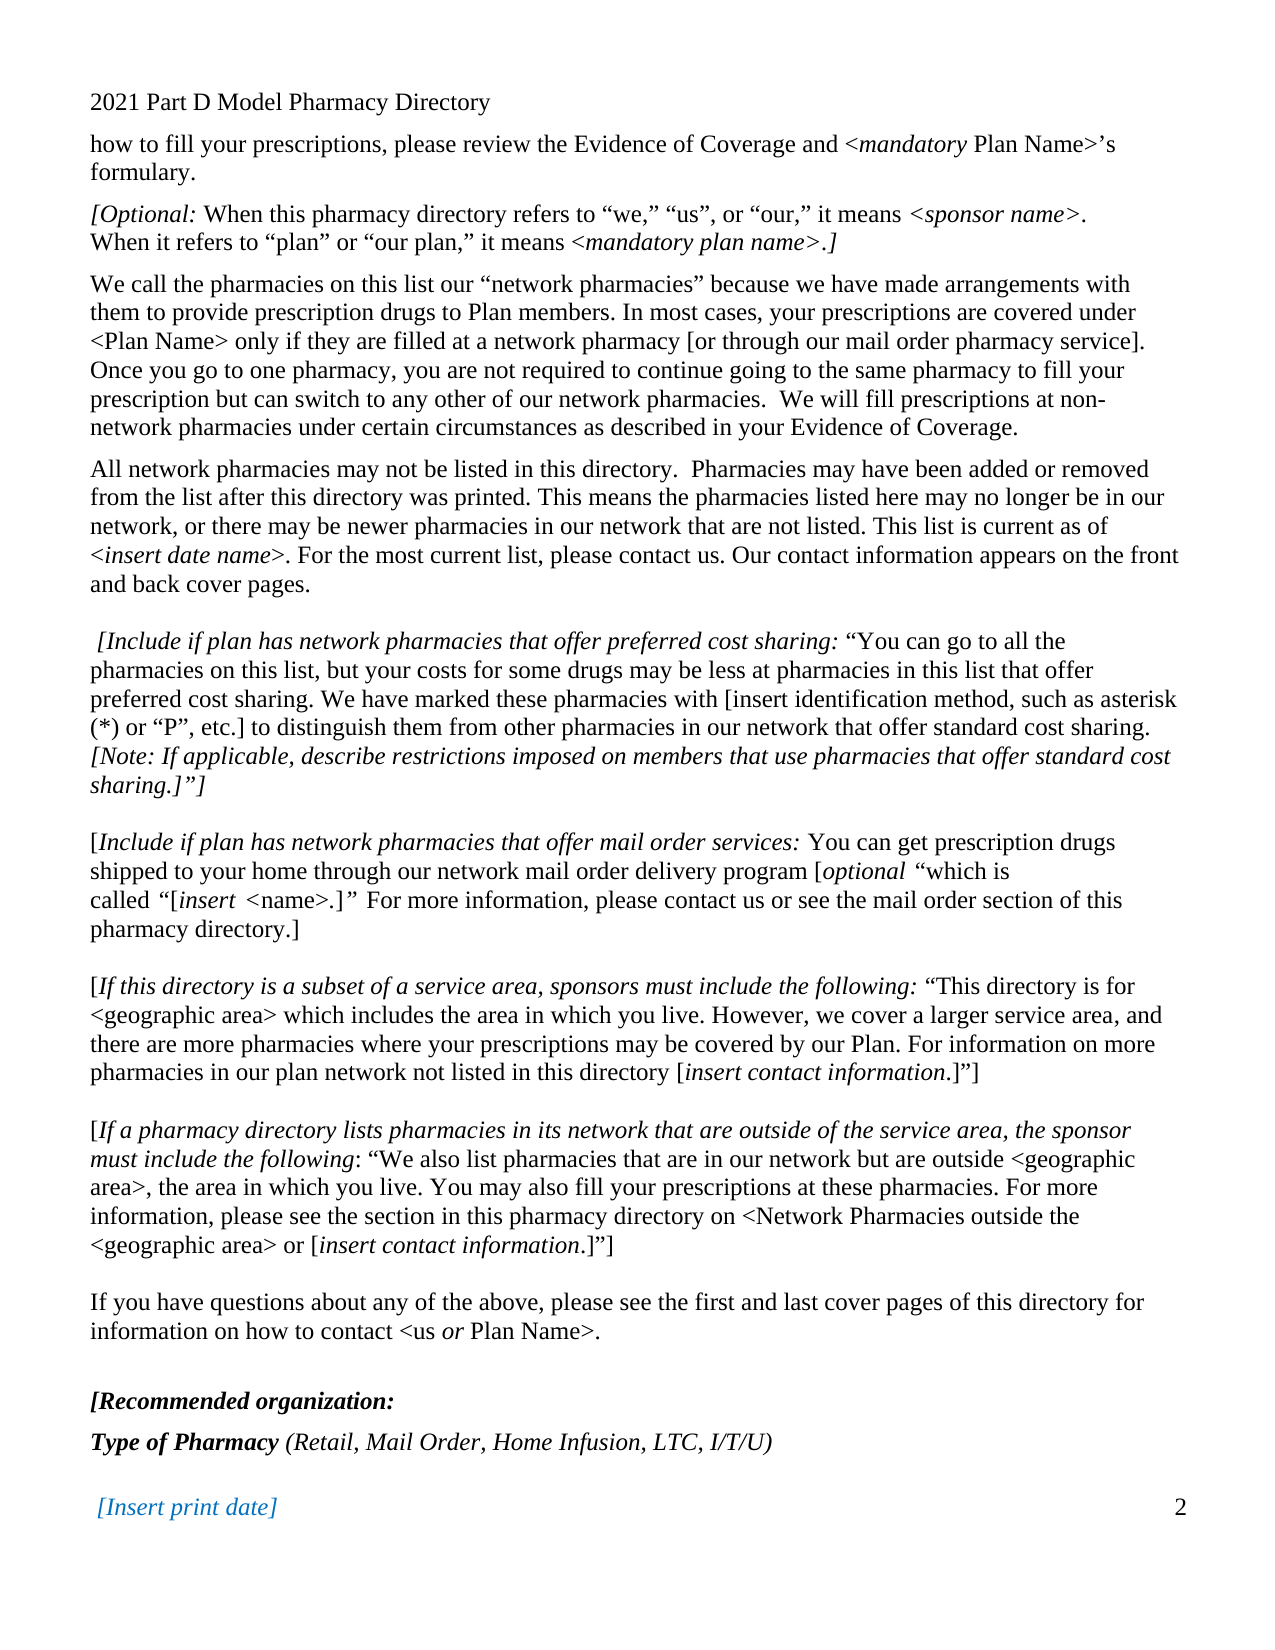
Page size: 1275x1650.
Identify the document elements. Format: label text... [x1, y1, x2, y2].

text [Include if plan has network pharmacies that offer mail order services: You can get prescription drugs shipped to your home through our network mail order delivery program [optional “which is called “[insert <name>.]” For more information, please contact us or see the mail order section of this pharmacy directory.] [90, 827, 1185, 942]
text [If this directory is a subset of a service area, sponsors must include the following: “This directory is for <geographic area> which includes the area in which you live. However, we cover a larger service area, and there are more pharmacies where your prescriptions may be covered by our Plan. For information on more pharmacies in our plan network not listed in this directory [insert contact information.]”] [90, 971, 1185, 1086]
text [If a pharmacy directory lists pharmacies in its network that are outside of the service area, the sponsor must include the following: “We also list pharmacies that are in our network but are outside <geographic area>, the area in which you live. You may also fill your prescriptions at these pharmacies. For more information, please see the section in this pharmacy directory on <Network Pharmacies outside the <geographic area> or [insert contact information.]”] [90, 1115, 1185, 1259]
text All network pharmacies may not be listed in this directory. Pharmacies may have been added or removed from the list after this directory was printed. This means the pharmacies listed here may no longer be in our network, or there may be newer pharmacies in our network that are not listed. This list is current as of <insert date name>. For the most current list, please contact us. Our contact information appears on the front and back cover pages. [90, 454, 1185, 597]
text We call the pharmacies on this list our “network pharmacies” because we have made arrangements with them to provide prescription drugs to Plan members. In most cases, your prescriptions are covered under <Plan Name> only if they are filled at a network pharmacy [or through our mail order pharmacy service]. Once you go to one pharmacy, you are not required to continue going to the same pharmacy to fill your prescription but can switch to any other of our network pharmacies. We will fill prescriptions at non-network pharmacies under certain circumstances as described in your Evidence of Coverage. [90, 269, 1185, 441]
text If you have questions about any of the above, please see the first and last cover pages of this directory for information on how to contact <us or Plan Name>. [90, 1287, 1185, 1345]
text [Optional: When this pharmacy directory refers to “we,” “us”, or “our,” it means <sponsor name>. When it refers to “plan” or “our plan,” it means <mandatory plan name>.] [90, 199, 1132, 256]
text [90, 129, 1185, 186]
text Type of Pharmacy (Retail, Mail Order, Home Infusion, LTC, I/T/U) [90, 1427, 1185, 1456]
text [Include if plan has network pharmacies that offer preferred cost sharing: “You can go to all the pharmacies on this list, but your costs for some drugs may be less at pharmacies in this list that offer preferred cost sharing. We have marked these pharmacies with [insert identification method, such as asterisk (*) or “P”, etc.] to distinguish them from other pharmacies in our network that offer standard cost sharing. [Note: If applicable, describe restrictions imposed on members that use pharmacies that offer standard cost sharing.]”] [90, 626, 1185, 799]
text [Recommended organization: [90, 1386, 1185, 1415]
